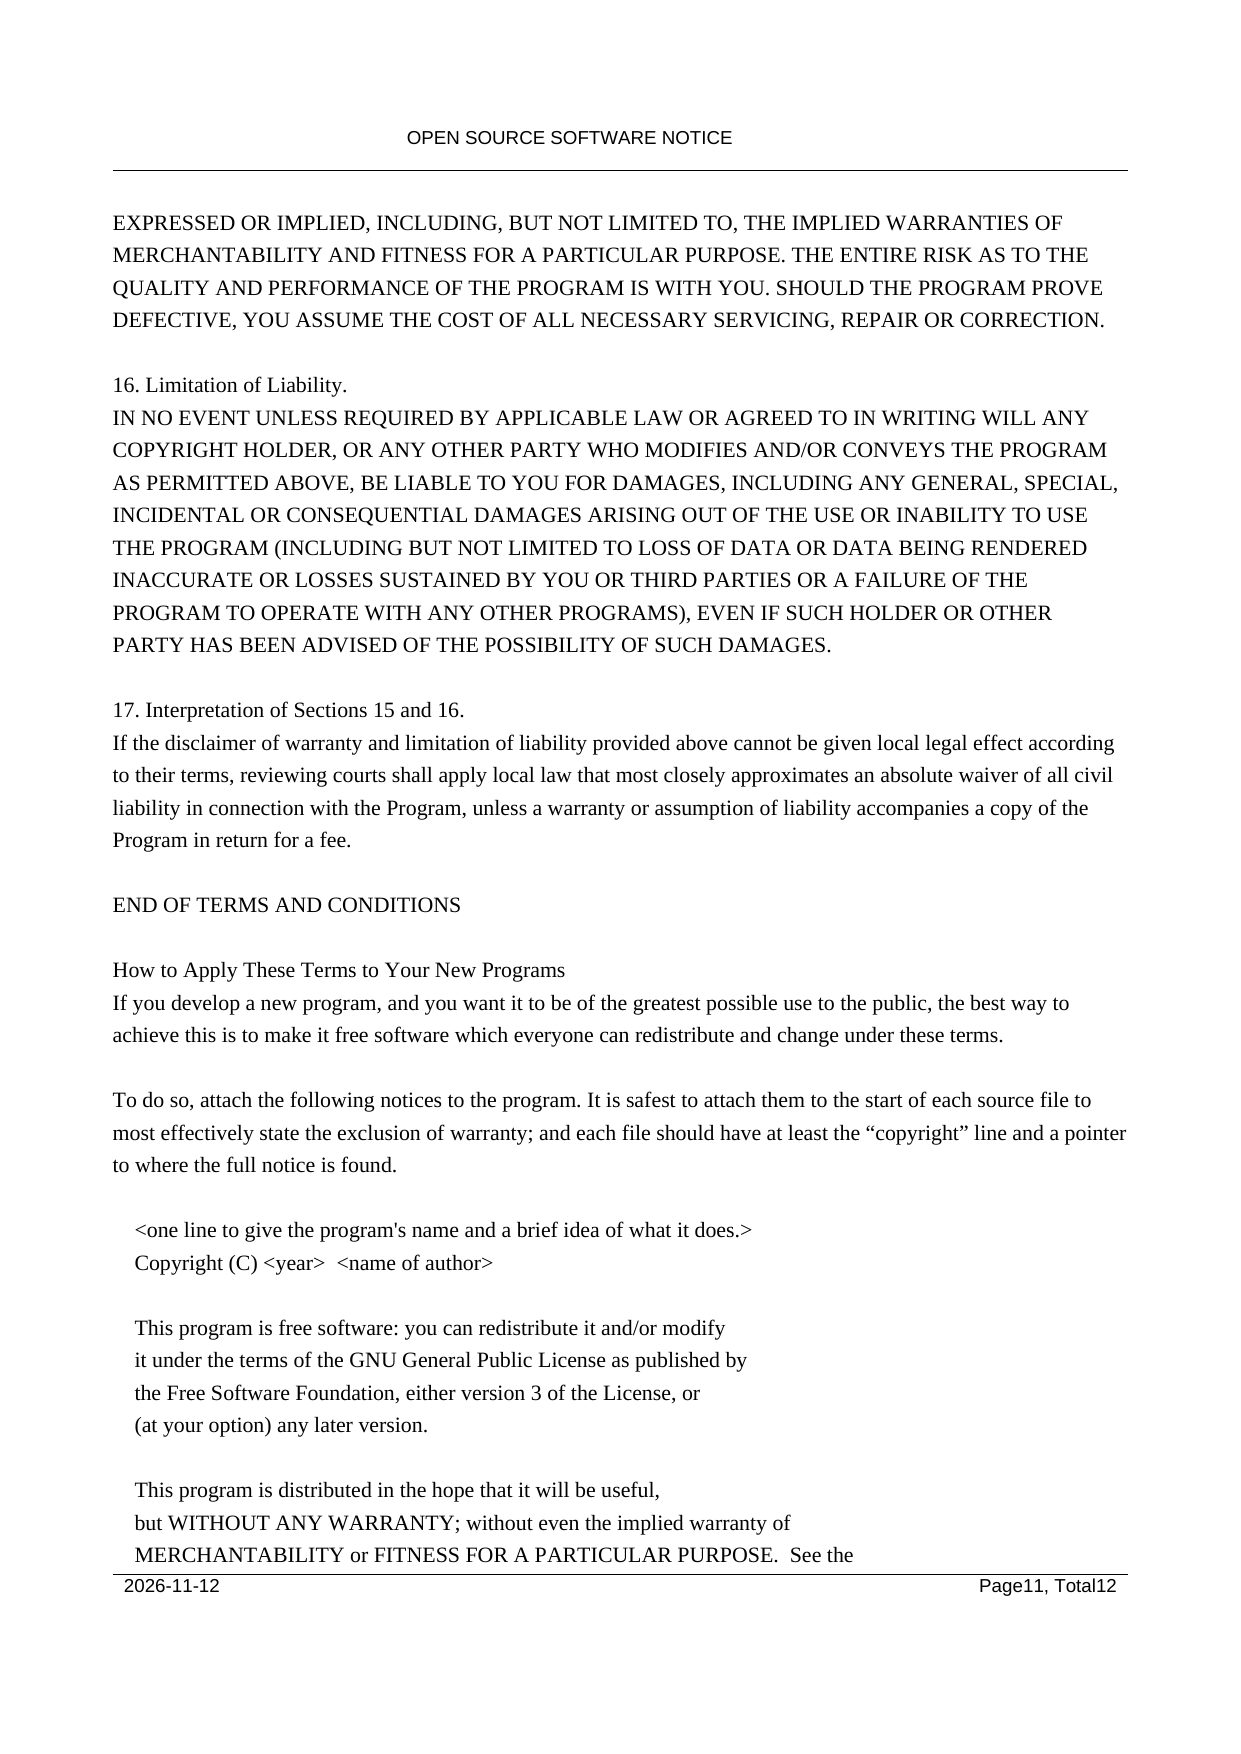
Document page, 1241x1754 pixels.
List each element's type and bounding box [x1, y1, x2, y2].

text [112, 206, 1128, 1571]
